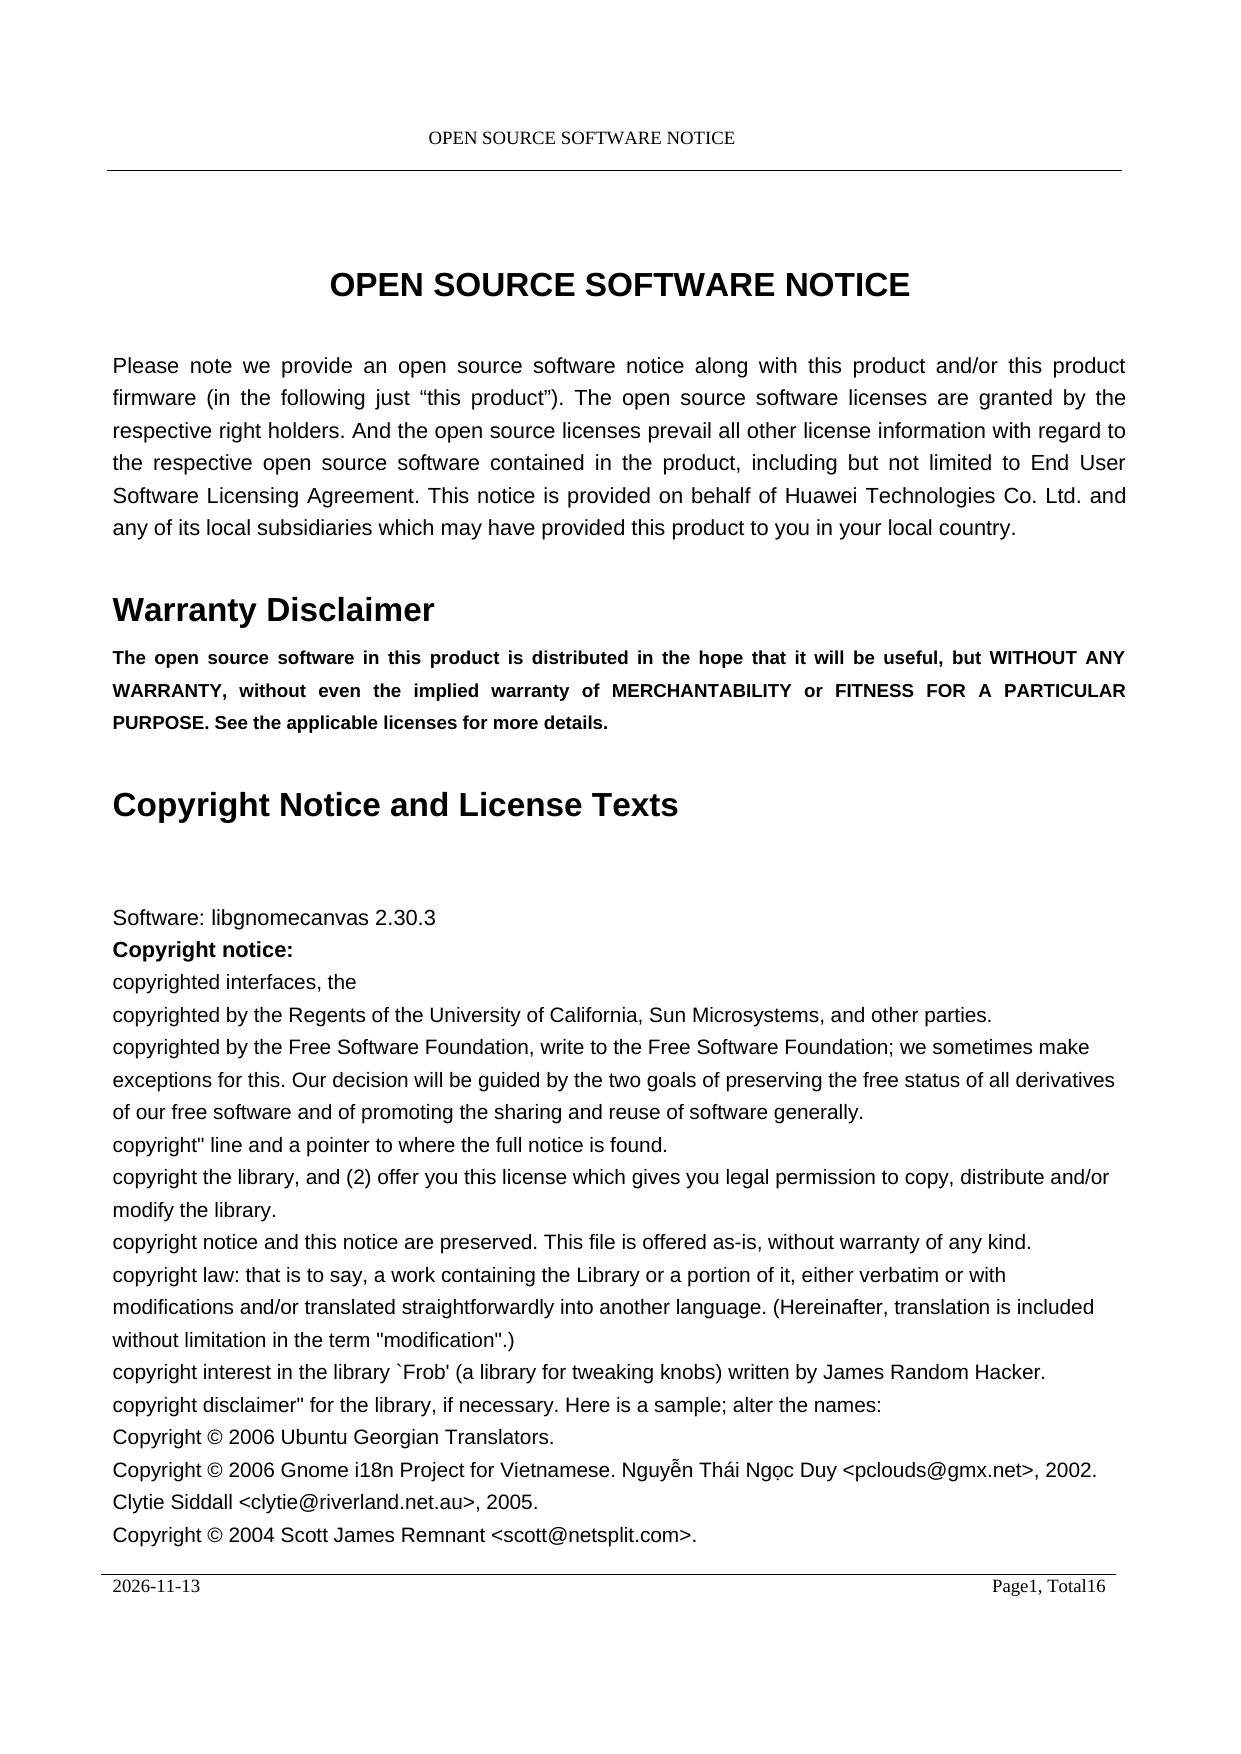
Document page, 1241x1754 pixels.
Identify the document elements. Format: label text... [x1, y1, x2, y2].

text Software: libgnomecanvas 2.30.3 [112, 901, 1128, 933]
text copyright the library, and (2) offer you this license which gives you legal permission to copy, distribute and/or modify the library. [112, 1161, 1128, 1226]
text copyrighted interfaces, the [112, 966, 1128, 998]
text Copyright notice: [112, 933, 1128, 966]
text Copyright © 2006 Gnome i18n Project for Vietnamese. Nguyễn Thái Ngọc Duy <pclouds@gmx.net>, 2002. Clytie Siddall <clytie@riverland.net.au>, 2005. [112, 1453, 1128, 1518]
text copyright law: that is to say, a work containing the Library or a portion of it, either verbatim or with modifications and/or translated straightforwardly into another language. (Hereinafter, translation is included without limitation in the term "modification".) [112, 1258, 1128, 1356]
text OPEN SOURCE SOFTWARE NOTICE [112, 251, 1128, 316]
text copyrighted by the Free Software Foundation, write to the Free Software Foundation; we sometimes make exceptions for this. Our decision will be guided by the two goals of preserving the free status of all derivatives of our free software and of promoting the sharing and reuse of software generally. [112, 1031, 1128, 1128]
text copyright disclaimer" for the library, if necessary. Here is a sample; alter the names: [112, 1388, 1128, 1421]
text copyrighted by the Regents of the University of California, Sun Microsystems, and other parties. [112, 998, 1128, 1031]
text Copyright Notice and License Texts [112, 771, 1128, 836]
text Please note we provide an open source software notice along with this product and/or this product firmware (in the following just “this product”). The open source software licenses are granted by the respective right holders. And the open source licenses prevail all other license information with regard to the respective open source software contained in the product, including but not limited to End User Software Licensing Agreement. This notice is provided on behalf of Huawei Technologies Co. Ltd. and any of its local subsidiaries which may have provided this product to you in your local country. [112, 349, 1128, 544]
text Copyright © 2004 Scott James Remnant <scott@netsplit.com>. [112, 1518, 1128, 1551]
text copyright interest in the library `Frob' (a library for tweaking knobs) written by James Random Hacker. [112, 1356, 1128, 1388]
text copyright" line and a pointer to where the full notice is found. [112, 1128, 1128, 1161]
text Warranty Disclaimer [112, 576, 1128, 641]
text copyright notice and this notice are preserved. This file is offered as-is, without warranty of any kind. [112, 1226, 1128, 1258]
text The open source software in this product is distributed in the hope that it will be useful, but WITHOUT ANY WARRANTY, without even the implied warranty of MERCHANTABILITY or FITNESS FOR A PARTICULAR PURPOSE. See the applicable licenses for more details. [112, 641, 1128, 739]
text Copyright © 2006 Ubuntu Georgian Translators. [112, 1421, 1128, 1453]
